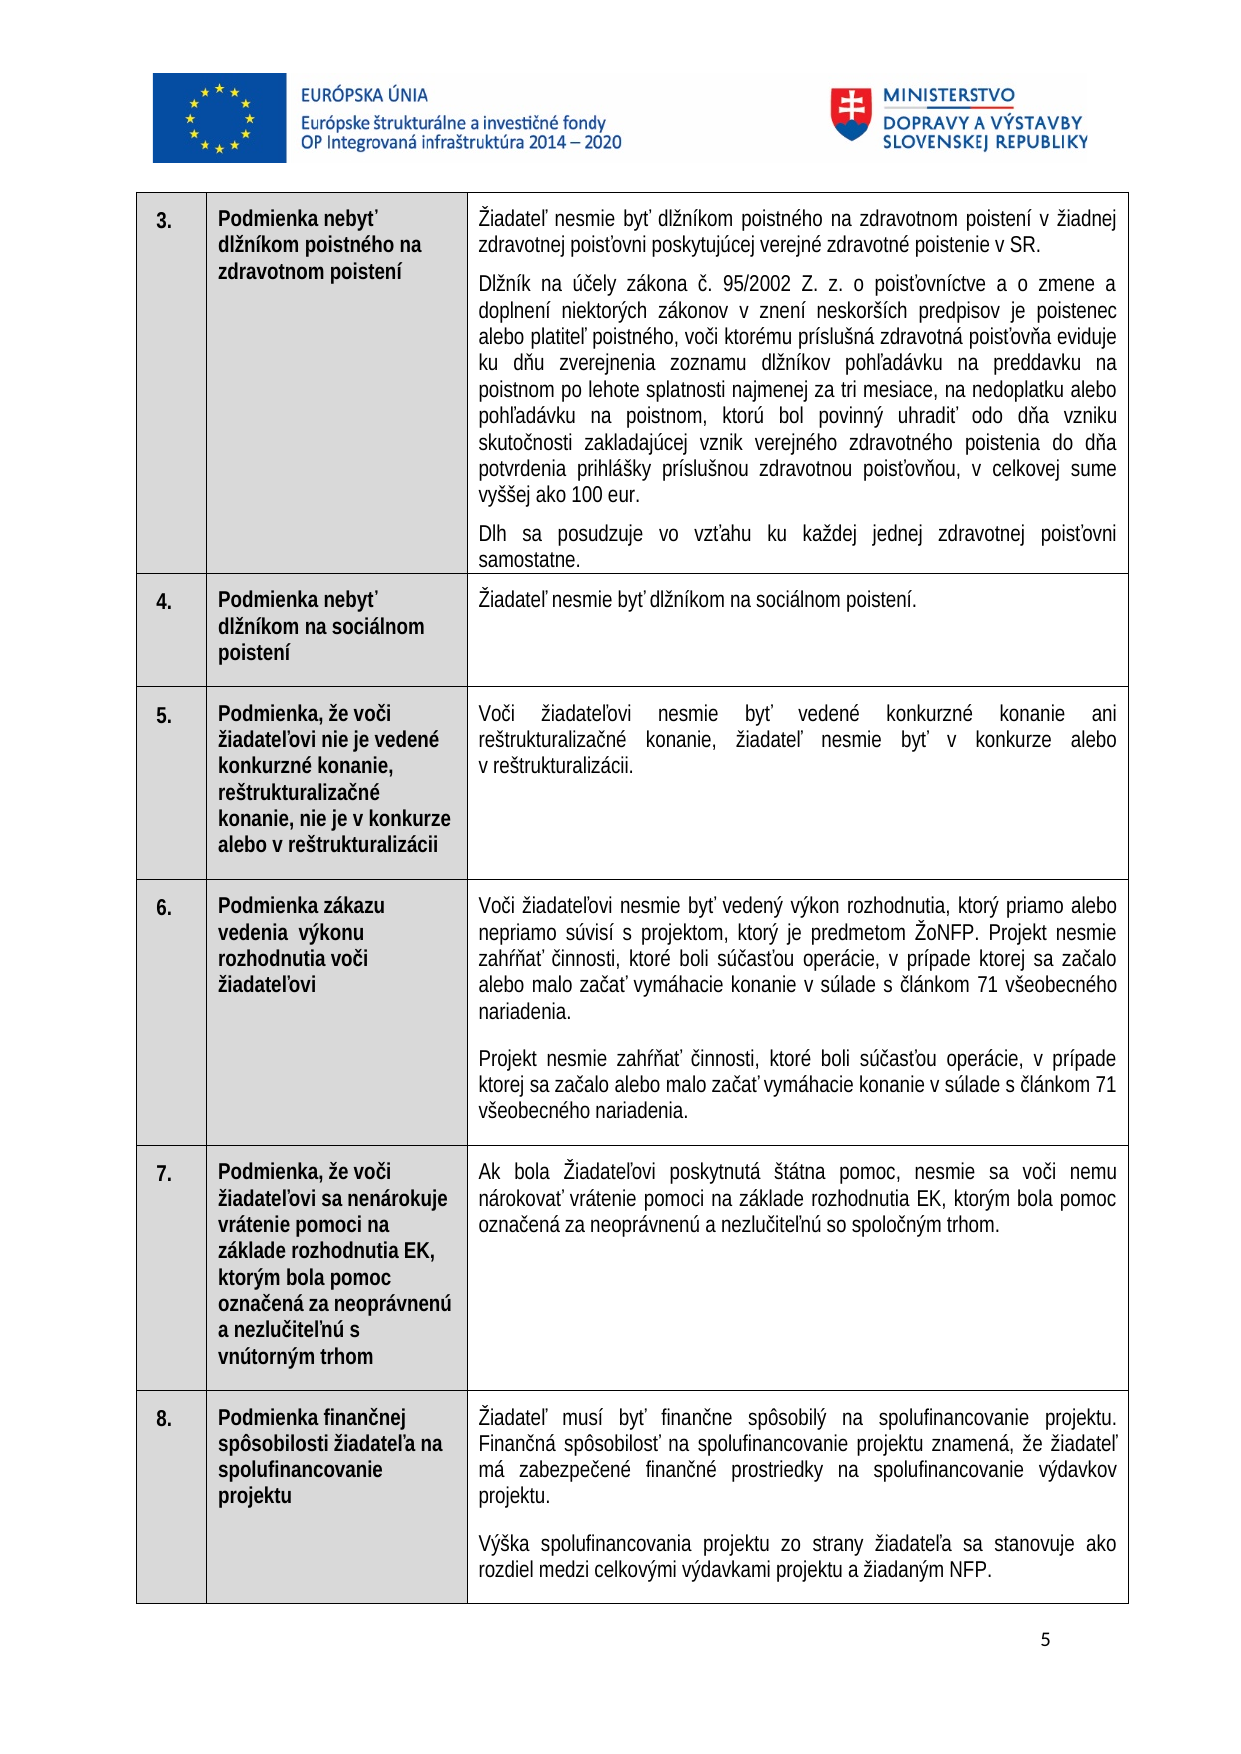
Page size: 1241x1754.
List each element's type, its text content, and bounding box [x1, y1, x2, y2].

table_cell Podmienka, že voči žiadateľovi sa nenárokuje vrátenie pomoci na základe rozhodnutia EK, ktorým bola pomoc označená za neoprávnenú a nezlučiteľnú s vnútorným trhom [207, 1146, 467, 1390]
table_cell [137, 1146, 206, 1390]
table_cell Podmienka, že voči žiadateľovi nie je vedené konkurzné konanie, reštrukturalizačné konanie, nie je v konkurze alebo v reštrukturalizácii [207, 687, 467, 879]
table_cell [137, 574, 206, 686]
table_cell Podmienka zákazu vedenia výkonu rozhodnutia voči žiadateľovi [207, 880, 467, 1145]
table_cell [137, 193, 206, 573]
table_cell [137, 1391, 206, 1603]
table_cell Podmienka finančnej spôsobilosti žiadateľa na spolufinancovanie projektu [207, 1391, 467, 1603]
picture [152, 73, 1088, 163]
table_cell Žiadateľ musí byť finančne spôsobilý na spolufinancovanie projektu. Finančná spôsobilosť na spolufinancovanie projektu znamená, že žiadateľ má zabezpečené finančné prostriedky na spolufinancovanie výdavkov projektu. Výška spolufinancovania projektu zo strany žiadateľa sa stanovuje ako rozdiel medzi celkovými výdavkami projektu a žiadaným NFP. [468, 1391, 1128, 1603]
table_cell Voči žiadateľovi nesmie byť vedené konkurzné konanie ani reštrukturalizačné konanie, žiadateľ nesmie byť v konkurze alebo v reštrukturalizácii. [468, 687, 1128, 879]
table_cell [137, 880, 206, 1145]
table_cell Ak bola Žiadateľovi poskytnutá štátna pomoc, nesmie sa voči nemu nárokovať vrátenie pomoci na základe rozhodnutia EK, ktorým bola pomoc označená za neoprávnenú a nezlučiteľnú so spoločným trhom. [468, 1146, 1128, 1390]
table_cell Podmienka nebyť dlžníkom na sociálnom poistení [207, 574, 467, 686]
table_cell Voči žiadateľovi nesmie byť vedený výkon rozhodnutia, ktorý priamo alebo nepriamo súvisí s projektom, ktorý je predmetom ŽoNFP. Projekt nesmie zahŕňať činnosti, ktoré boli súčasťou operácie, v prípade ktorej sa začalo alebo malo začať vymáhacie konanie v súlade s článkom 71 všeobecného nariadenia. Projekt nesmie zahŕňať činnosti, ktoré boli súčasťou operácie, v prípade ktorej sa začalo alebo malo začať vymáhacie konanie v súlade s článkom 71 všeobecného nariadenia. [468, 880, 1128, 1145]
table_cell Žiadateľ nesmie byť dlžníkom na sociálnom poistení. [468, 574, 1128, 686]
table_cell Podmienka nebyť dlžníkom poistného na zdravotnom poistení [207, 193, 467, 573]
table_cell [137, 687, 206, 879]
table_cell Žiadateľ nesmie byť dlžníkom poistného na zdravotnom poistení v žiadnej zdravotnej poisťovni poskytujúcej verejné zdravotné poistenie v SR. Dlžník na účely zákona č. 95/2002 Z. z. o poisťovníctve a o zmene a doplnení niektorých zákonov v znení neskorších predpisov je poistenec alebo platiteľ poistného, voči ktorému príslušná zdravotná poisťovňa eviduje ku dňu zverejnenia zoznamu dlžníkov pohľadávku na preddavku na poistnom po lehote splatnosti najmenej za tri mesiace, na nedoplatku alebo pohľadávku na poistnom, ktorú bol povinný uhradiť odo dňa vzniku skutočnosti zakladajúcej vznik verejného zdravotného poistenia do dňa potvrdenia prihlášky príslušnou zdravotnou poisťovňou, v celkovej sume vyššej ako 100 eur. Dlh sa posudzuje vo vzťahu ku každej jednej zdravotnej poisťovni samostatne. [468, 193, 1128, 573]
